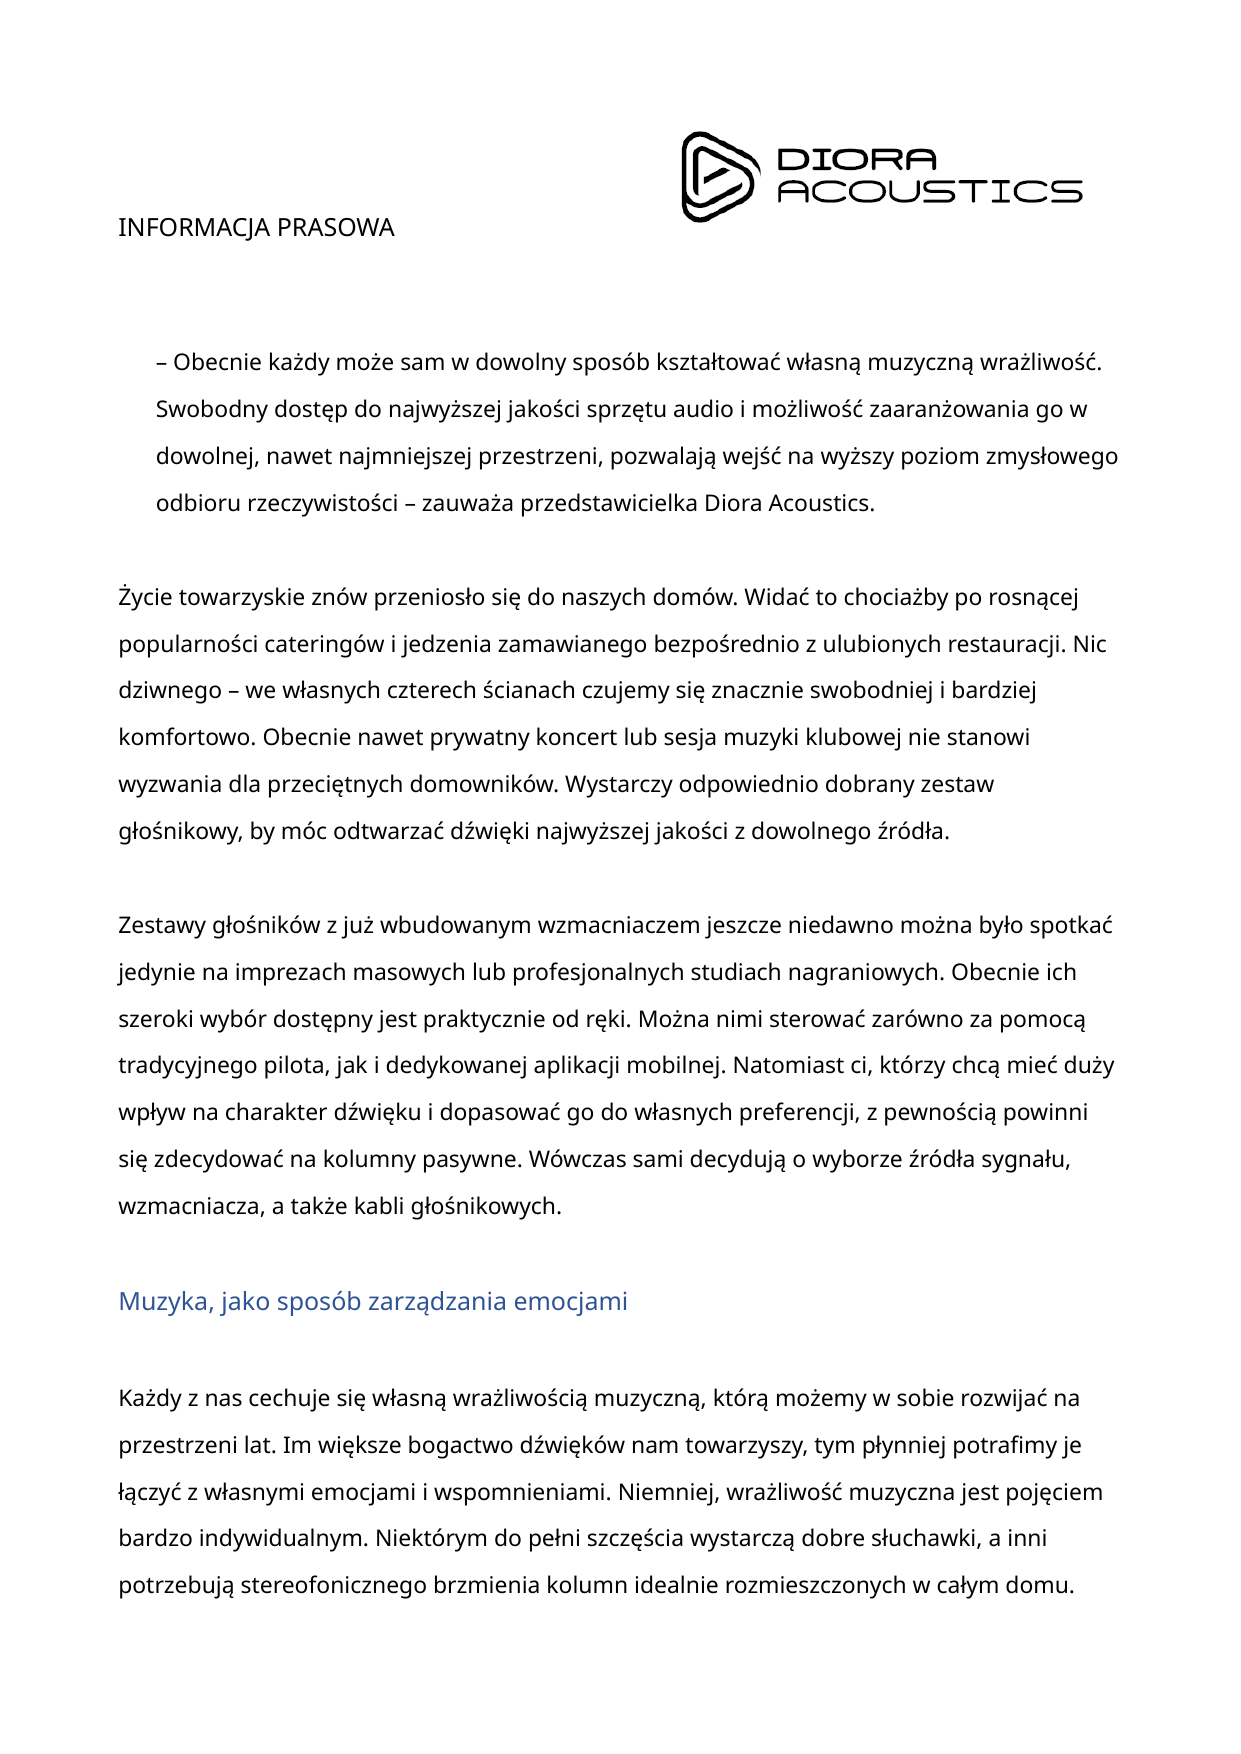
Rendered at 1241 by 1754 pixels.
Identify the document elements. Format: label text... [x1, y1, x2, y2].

text – Obecnie każdy może sam w dowolny sposób kształtować własną muzyczną wrażliwość. Swobodny dostęp do najwyższej jakości sprzętu audio i możliwość zaaranżowania go w dowolnej, nawet najmniejszej przestrzeni, pozwalają wejść na wyższy poziom zmysłowego odbioru rzeczywistości – zauważa przedstawicielka Diora Acoustics. [156, 346, 1122, 518]
text Każdy z nas cechuje się własną wrażliwością muzyczną, którą możemy w sobie rozwijać na przestrzeni lat. Im większe bogactwo dźwięków nam towarzyszy, tym płynniej potrafimy je łączyć z własnymi emocjami i wspomnieniami. Niemniej, wrażliwość muzyczna jest pojęciem bardzo indywidualnym. Niektórym do pełni szczęścia wystarczą dobre słuchawki, a inni potrzebują stereofonicznego brzmienia kolumn idealnie rozmieszczonych w całym domu. [118, 1382, 1122, 1600]
text Zestawy głośników z już wbudowanym wzmacniaczem jeszcze niedawno można było spotkać jedynie na imprezach masowych lub profesjonalnych studiach nagraniowych. Obecnie ich szeroki wybór dostępny jest praktycznie od ręki. Można nimi sterować zarówno za pomocą tradycyjnego pilota, jak i dedykowanej aplikacji mobilnej. Natomiast ci, którzy chcą mieć duży wpływ na charakter dźwięku i dopasować go do własnych preferencji, z pewnością powinni się zdecydować na kolumny pasywne. Wówczas sami decydują o wyborze źródła sygnału, wzmacniacza, a także kabli głośnikowych. [118, 909, 1122, 1221]
text Życie towarzyskie znów przeniosło się do naszych domów. Widać to chociażby po rosnącej popularności cateringów i jedzenia zamawianego bezpośrednio z ulubionych restauracji. Nic dziwnego – we własnych czterech ścianach czujemy się znacznie swobodniej i bardziej komfortowo. Obecnie nawet prywatny koncert lub sesja muzyki klubowej nie stanowi wyzwania dla przeciętnych domowników. Wystarczy odpowiednio dobrany zestaw głośnikowy, by móc odtwarzać dźwięki najwyższej jakości z dowolnego źródła. [118, 581, 1122, 846]
picture [658, 113, 1102, 238]
subtitle Muzyka, jako sposób zarządzania emocjami [118, 1284, 1122, 1318]
